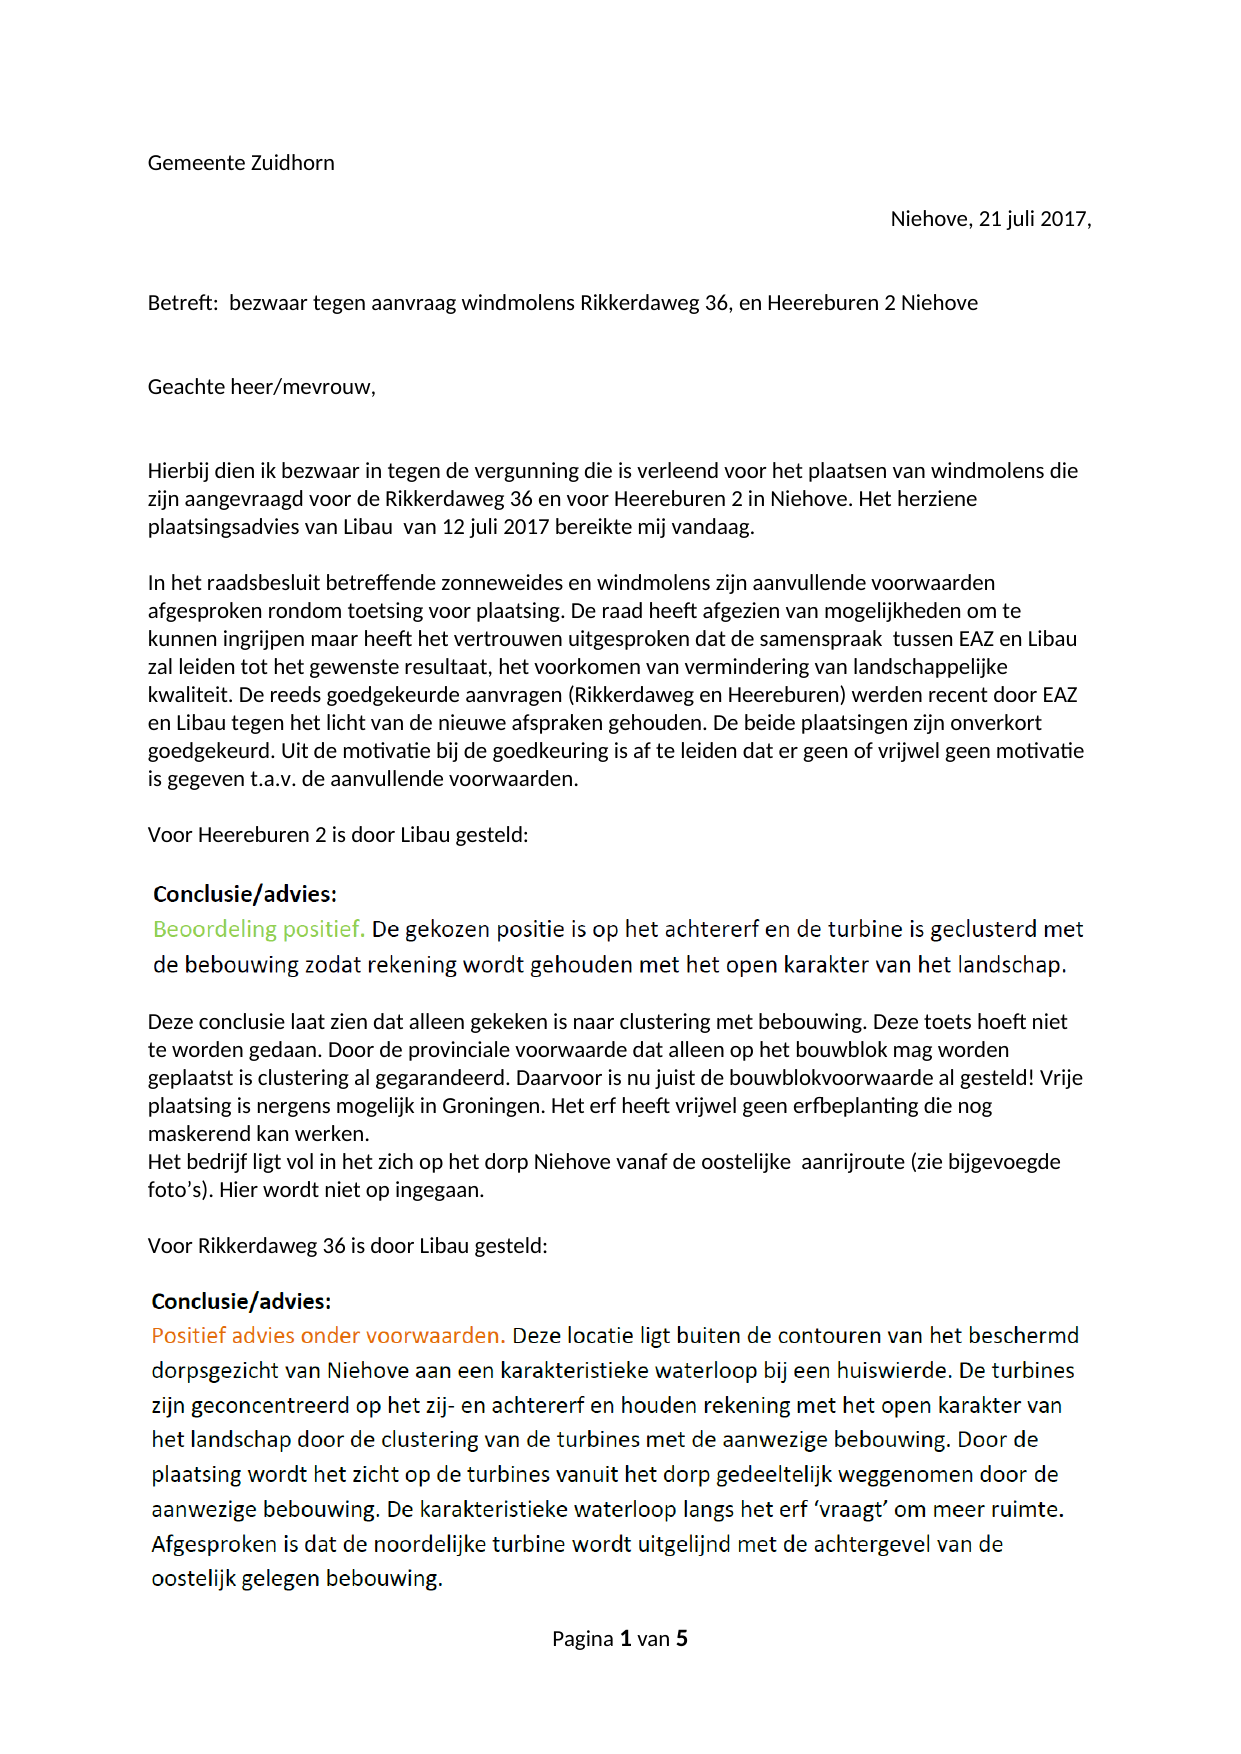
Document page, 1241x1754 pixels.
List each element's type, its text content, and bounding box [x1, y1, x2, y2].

text Betreft: bezwaar tegen aanvraag windmolens Rikkerdaweg 36, en Heereburen 2 Niehove [148, 288, 1093, 316]
text Het bedrijf ligt vol in het zich op het dorp Niehove vanaf de oostelijke aanrijroute (zie bijgevoegde foto’s). Hier wordt niet op ingegaan. [148, 1147, 1093, 1203]
text Gemeente Zuidhorn [148, 148, 1093, 176]
text Deze conclusie laat zien dat alleen gekeken is naar clustering met bebouwing. Deze toets hoeft niet te worden gedaan. Door de provinciale voorwaarde dat alleen op het bouwblok mag worden geplaatst is clustering al gegarandeerd. Daarvoor is nu juist de bouwblokvoorwaarde al gesteld! Vrije plaatsing is nergens mogelijk in Groningen. Het erf heeft vrijwel geen erfbeplanting die nog maskerend kan werken. [148, 1007, 1093, 1147]
text In het raadsbesluit betreffende zonneweides en windmolens zijn aanvullende voorwaarden afgesproken rondom toetsing voor plaatsing. De raad heeft afgezien van mogelijkheden om te kunnen ingrijpen maar heeft het vertrouwen uitgesproken dat de samenspraak tussen EAZ en Libau zal leiden tot het gewenste resultaat, het voorkomen van vermindering van landschappelijke kwaliteit. De reeds goedgekeurde aanvragen (Rikkerdaweg en Heereburen) werden recent door EAZ en Libau tegen het licht van de nieuwe afspraken gehouden. De beide plaatsingen zijn onverkort goedgekeurd. Uit de motivatie bij de goedkeuring is af te leiden dat er geen of vrijwel geen motivatie is gegeven t.a.v. de aanvullende voorwaarden. [148, 568, 1093, 792]
text Hierbij dien ik bezwaar in tegen de vergunning die is verleend voor het plaatsen van windmolens die zijn aangevraagd voor de Rikkerdaweg 36 en voor Heereburen 2 in Niehove. Het herziene plaatsingsadvies van Libau van 12 juli 2017 bereikte mij vandaag. [148, 456, 1093, 540]
text Voor Rikkerdaweg 36 is door Libau gesteld: [148, 1231, 1093, 1259]
text Geachte heer/mevrouw, [148, 372, 1093, 400]
text Voor Heereburen 2 is door Libau gesteld: [148, 820, 1093, 848]
text Niehove, 21 juli 2017, [148, 204, 1093, 232]
